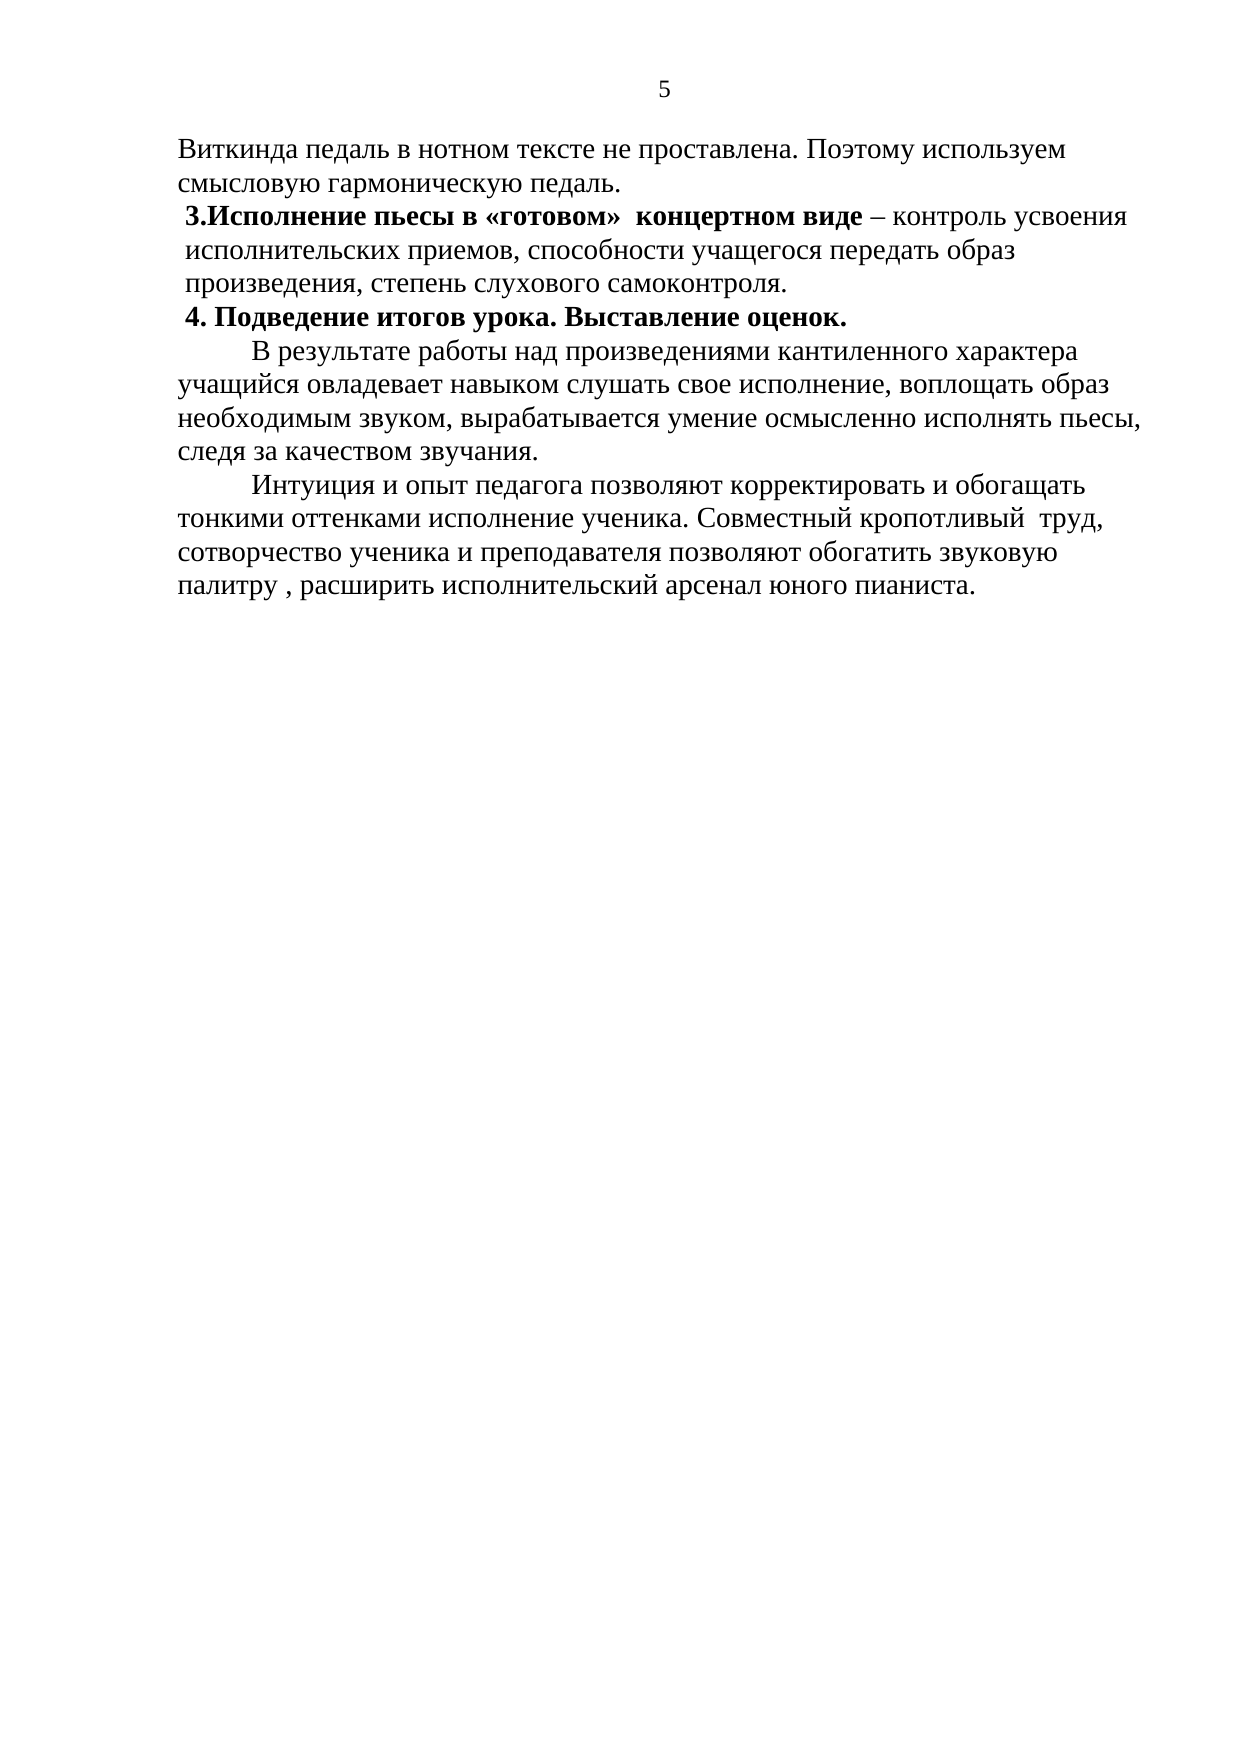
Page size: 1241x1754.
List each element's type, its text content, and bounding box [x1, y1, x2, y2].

text В результате работы над произведениями кантиленного характера учащийся овладевает навыком слушать свое исполнение, воплощать образ необходимым звуком, вырабатывается умение осмысленно исполнять пьесы, следя за качеством звучания. [177, 333, 1152, 467]
text 3.Исполнение пьесы в «готовом» концертном виде – контроль усвоения исполнительских приемов, способности учащегося передать образ произведения, степень слухового самоконтроля. [185, 198, 1152, 299]
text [177, 131, 1152, 198]
text Интуиция и опыт педагога позволяют корректировать и обогащать тонкими оттенками исполнение ученика. Совместный кропотливый труд, сотворчество ученика и преподавателя позволяют обогатить звуковую палитру , расширить исполнительский арсенал юного пианиста. [177, 467, 1152, 630]
text 4. Подведение итогов урока. Выставление оценок. [185, 299, 1152, 333]
